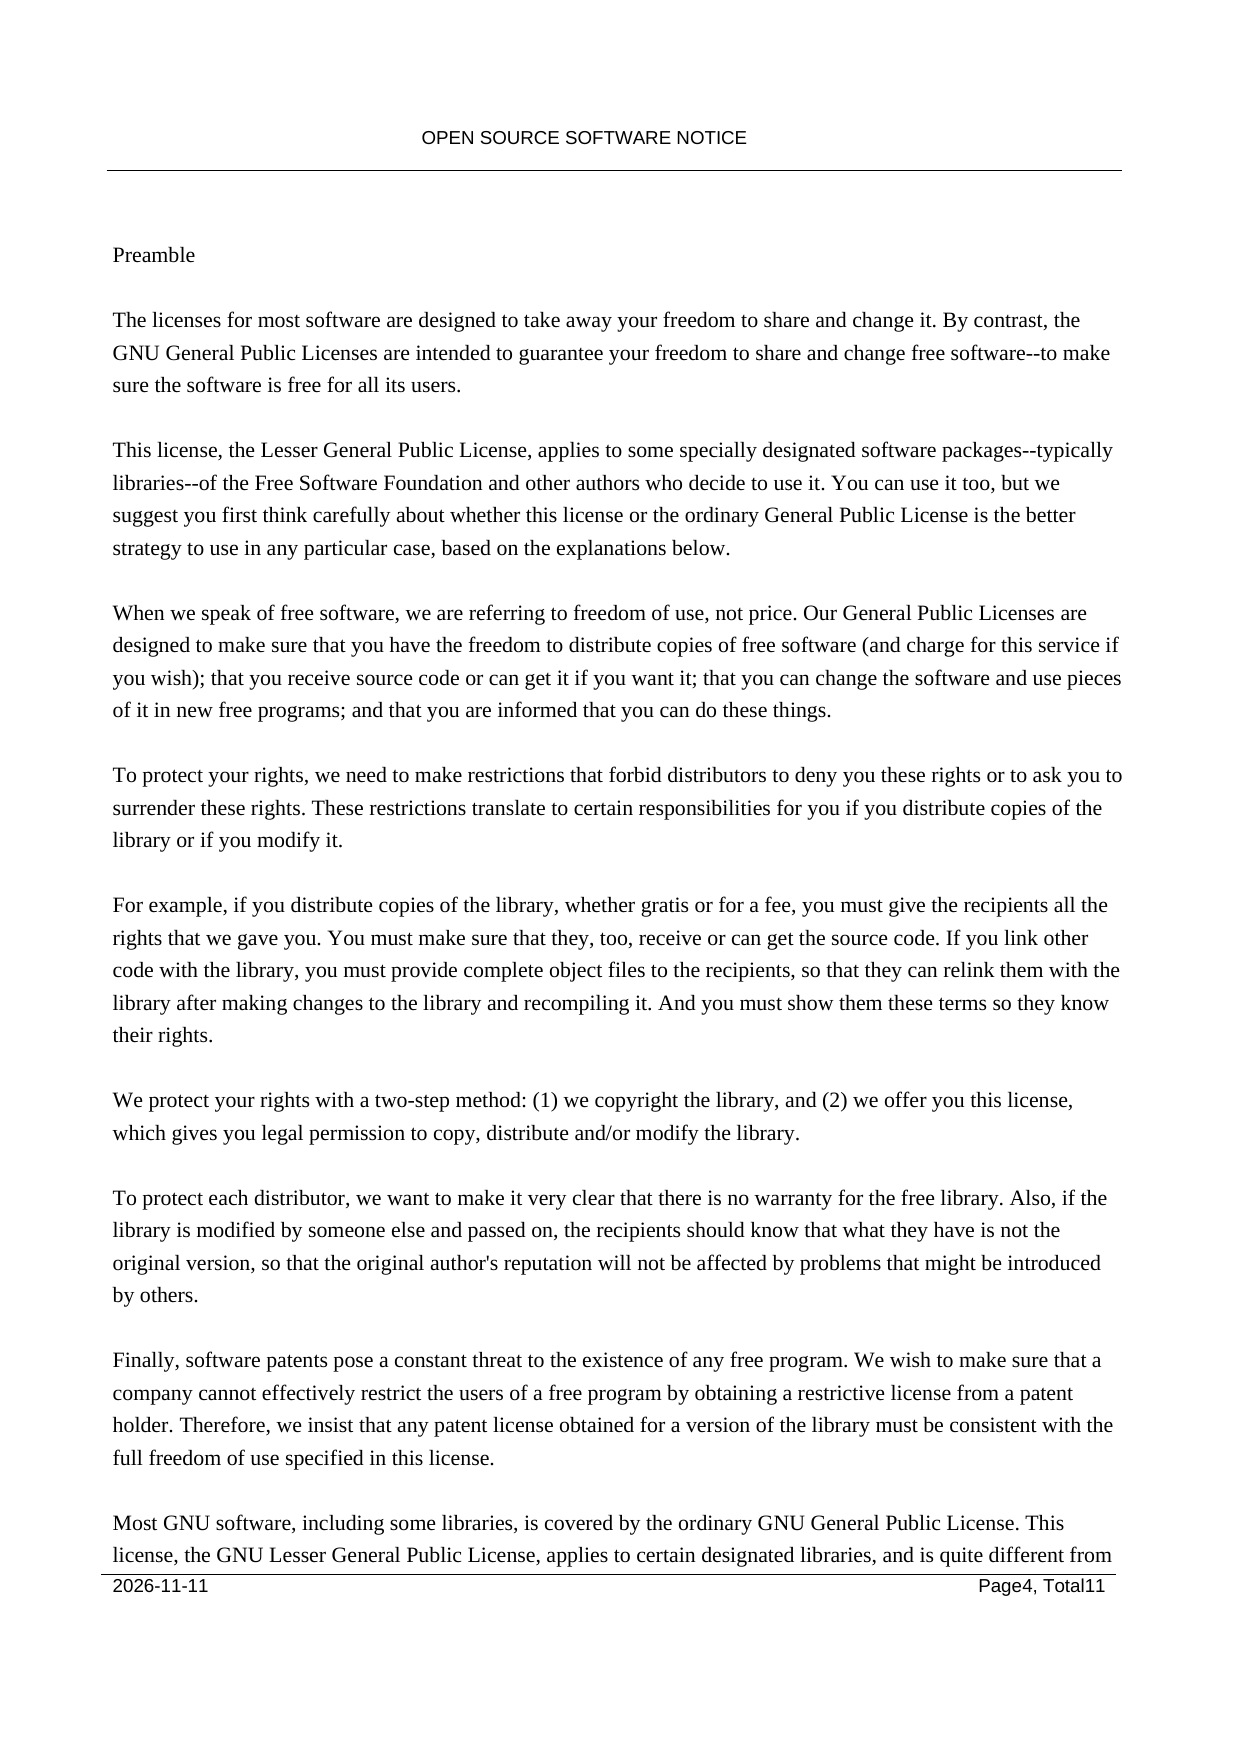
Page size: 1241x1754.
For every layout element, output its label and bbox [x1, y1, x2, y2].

text [112, 206, 1128, 1571]
